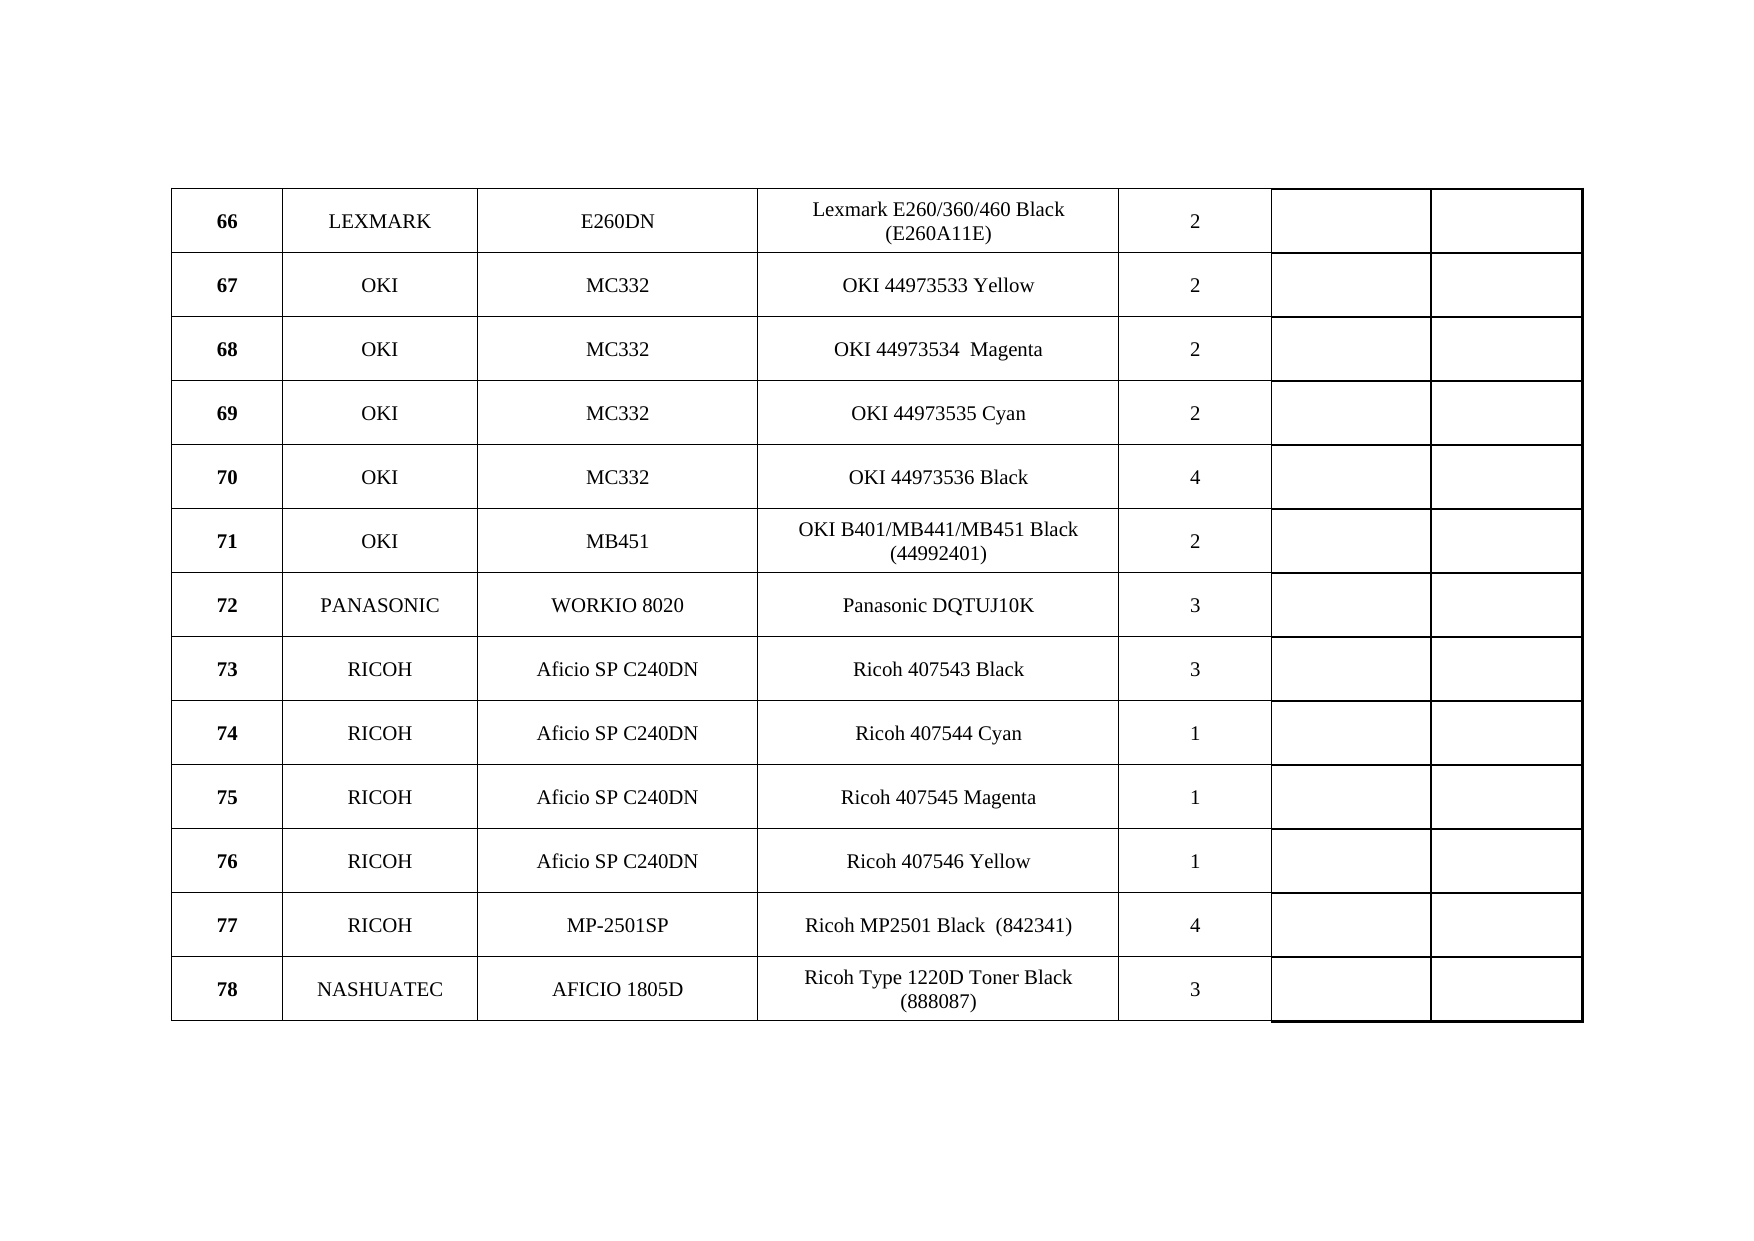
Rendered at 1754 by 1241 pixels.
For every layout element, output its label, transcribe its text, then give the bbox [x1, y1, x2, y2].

table_cell 1 [1119, 765, 1271, 828]
table_cell 76 [172, 829, 282, 892]
table_cell [1272, 702, 1430, 764]
table_cell 4 [1119, 445, 1271, 508]
table_cell [1432, 318, 1581, 380]
table_cell OKI [283, 509, 477, 572]
table_cell [1272, 190, 1430, 252]
table_cell [1432, 766, 1581, 828]
table_cell 73 [172, 637, 282, 700]
table_cell [1432, 830, 1581, 892]
table_cell E260DN [478, 189, 757, 252]
table_cell [1432, 894, 1581, 956]
table_cell AFICIO 1805D [478, 957, 757, 1020]
table_cell 2 [1119, 253, 1271, 316]
table_cell 71 [172, 509, 282, 572]
table_cell Aficio SP C240DN [478, 701, 757, 764]
table_cell MB451 [478, 509, 757, 572]
table_cell 74 [172, 701, 282, 764]
table_cell [1432, 958, 1581, 1020]
table_cell Lexmark E260/360/460 Black (E260A11E) [758, 189, 1118, 252]
table_cell 68 [172, 317, 282, 380]
table_cell 1 [1119, 829, 1271, 892]
table_cell Aficio SP C240DN [478, 829, 757, 892]
table_cell RICOH [283, 701, 477, 764]
table_cell 3 [1119, 957, 1271, 1020]
table_cell 72 [172, 573, 282, 636]
table_cell [1272, 958, 1430, 1020]
table_cell 1 [1119, 701, 1271, 764]
table_cell 2 [1119, 189, 1271, 252]
table_cell 3 [1119, 573, 1271, 636]
table_cell Ricoh 407546 Yellow [758, 829, 1118, 892]
table_cell [1432, 510, 1581, 572]
table_cell Ricoh MP2501 Black (842341) [758, 893, 1118, 956]
table_cell 78 [172, 957, 282, 1020]
table_cell 4 [1119, 893, 1271, 956]
table_cell 75 [172, 765, 282, 828]
table_cell [1432, 190, 1581, 252]
table_cell NASHUATEC [283, 957, 477, 1020]
table_cell OKI [283, 317, 477, 380]
table_cell Ricoh Type 1220D Toner Black (888087) [758, 957, 1118, 1020]
table_cell [1432, 382, 1581, 444]
table_cell RICOH [283, 893, 477, 956]
table_cell [1272, 318, 1430, 380]
table_cell Ricoh 407544 Cyan [758, 701, 1118, 764]
table_cell OKI [283, 445, 477, 508]
table_cell 2 [1119, 509, 1271, 572]
table_cell [1432, 254, 1581, 316]
table_cell RICOH [283, 637, 477, 700]
table_cell [1272, 382, 1430, 444]
table_cell [1432, 574, 1581, 636]
table_cell 70 [172, 445, 282, 508]
table_cell [1272, 638, 1430, 700]
table_cell MC332 [478, 445, 757, 508]
table_cell OKI [283, 381, 477, 444]
table_cell OKI 44973535 Cyan [758, 381, 1118, 444]
table_cell 67 [172, 253, 282, 316]
table_cell PANASONIC [283, 573, 477, 636]
table_cell 2 [1119, 381, 1271, 444]
table_cell [1432, 446, 1581, 508]
table_cell RICOH [283, 765, 477, 828]
table_cell Aficio SP C240DN [478, 637, 757, 700]
table_cell LEXMARK [283, 189, 477, 252]
table_cell [1272, 254, 1430, 316]
table_cell Aficio SP C240DN [478, 765, 757, 828]
table_cell WORKIO 8020 [478, 573, 757, 636]
table_cell [1272, 766, 1430, 828]
table_cell [1272, 510, 1430, 572]
table_cell [1432, 702, 1581, 764]
table_cell OKI B401/MB441/MB451 Black (44992401) [758, 509, 1118, 572]
table_cell OKI 44973533 Yellow [758, 253, 1118, 316]
table_cell Panasonic DQTUJ10K [758, 573, 1118, 636]
table_cell [1272, 574, 1430, 636]
table_cell [1272, 894, 1430, 956]
table_cell Ricoh 407545 Magenta [758, 765, 1118, 828]
table_cell 77 [172, 893, 282, 956]
table_cell 69 [172, 381, 282, 444]
table_cell OKI 44973536 Black [758, 445, 1118, 508]
table_cell Ricoh 407543 Black [758, 637, 1118, 700]
table_cell MP-2501SP [478, 893, 757, 956]
table_cell OKI 44973534 Magenta [758, 317, 1118, 380]
table_cell [1272, 446, 1430, 508]
table_cell [1432, 638, 1581, 700]
table_cell 2 [1119, 317, 1271, 380]
table_cell [1272, 830, 1430, 892]
table_cell OKI [283, 253, 477, 316]
table_cell MC332 [478, 317, 757, 380]
table_cell RICOH [283, 829, 477, 892]
table_cell MC332 [478, 253, 757, 316]
table_cell 66 [172, 189, 282, 252]
table_cell 3 [1119, 637, 1271, 700]
table_cell MC332 [478, 381, 757, 444]
